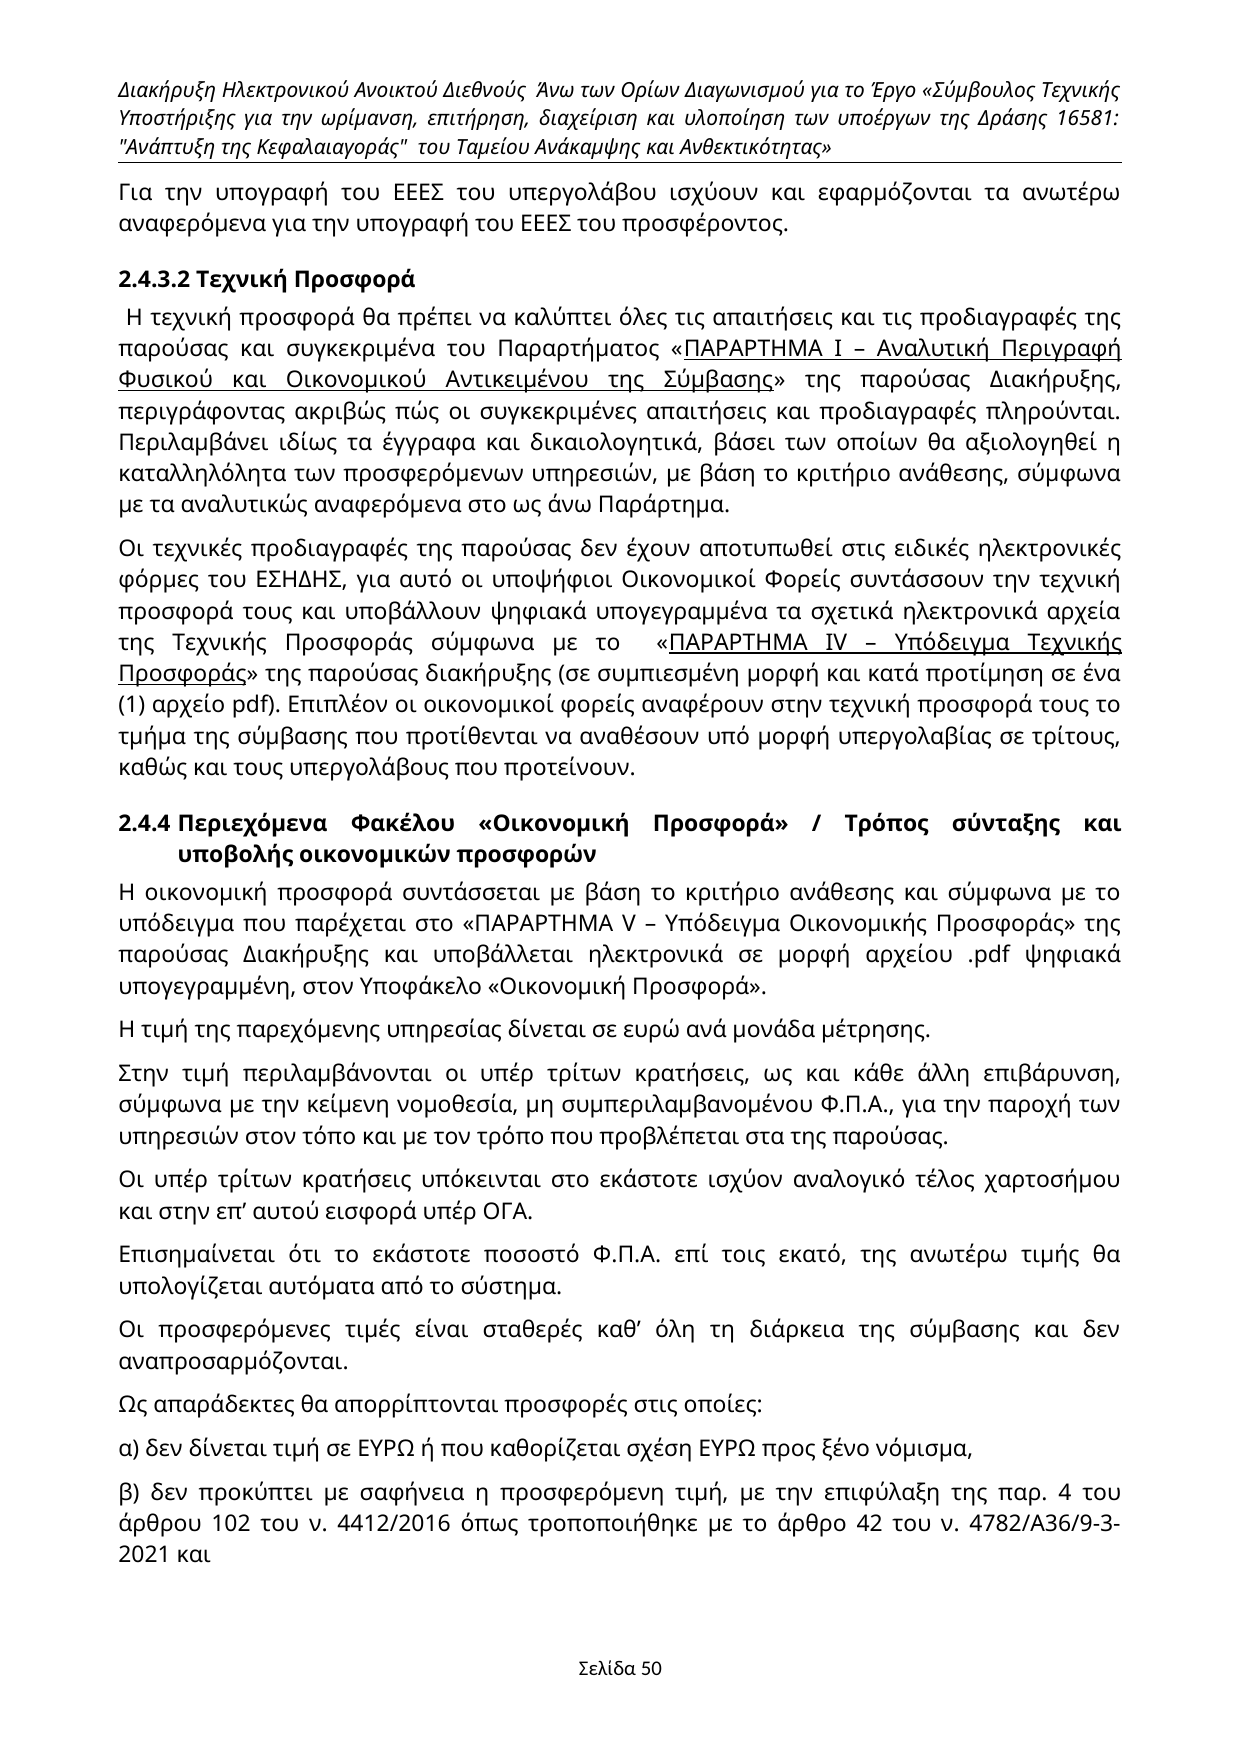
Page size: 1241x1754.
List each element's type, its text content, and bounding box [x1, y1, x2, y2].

text Οι τεχνικές προδιαγραφές της παρούσας δεν έχουν αποτυπωθεί στις ειδικές ηλεκτρονικές φόρμες του ΕΣΗΔΗΣ, για αυτό οι υποψήφιοι Οικονομικοί Φορείς συντάσσουν την τεχνική προσφορά τους και υποβάλλουν ψηφιακά υπογεγραμμένα τα σχετικά ηλεκτρονικά αρχεία της Τεχνικής Προσφοράς σύμφωνα με το «ΠΑΡΑΡΤΗΜΑ ΙV – Υπόδειγμα Τεχνικής Προσφοράς» της παρούσας διακήρυξης (σε συμπιεσμένη μορφή και κατά προτίμηση σε ένα (1) αρχείο pdf). Επιπλέον οι οικονομικοί φορείς αναφέρουν στην τεχνική προσφορά τους το τμήμα της σύμβασης που προτίθενται να αναθέσουν υπό μορφή υπεργολαβίας σε τρίτους, καθώς και τους υπεργολάβους που προτείνουν. [118, 532, 1122, 782]
text Για την υπογραφή του ΕΕΕΣ του υπεργολάβου ισχύουν και εφαρμόζονται τα ανωτέρω αναφερόμενα για την υπογραφή του ΕΕΕΣ του προσφέροντος. [118, 176, 1122, 238]
subtitle 2.4.3.2 Τεχνική Προσφορά [118, 263, 1122, 295]
subtitle 2.4.4 Περιεχόμενα Φακέλου «Οικονομική Προσφορά» / Τρόπος σύνταξης και υποβολής οικονομικών προσφορών [118, 807, 1122, 870]
text Οι υπέρ τρίτων κρατήσεις υπόκεινται στο εκάστοτε ισχύον αναλογικό τέλος χαρτοσήμου και στην επ’ αυτού εισφορά υπέρ ΟΓΑ. [118, 1163, 1122, 1226]
text α) δεν δίνεται τιμή σε ΕΥΡΩ ή που καθορίζεται σχέση ΕΥΡΩ προς ξένο νόμισμα, [118, 1432, 1122, 1463]
text Η οικονομική προσφορά συντάσσεται με βάση το κριτήριο ανάθεσης και σύμφωνα με το υπόδειγμα που παρέχεται στο «ΠΑΡΑΡΤΗΜΑ V – Υπόδειγμα Οικονομικής Προσφοράς» της παρούσας Διακήρυξης και υποβάλλεται ηλεκτρονικά σε μορφή αρχείου .pdf ψηφιακά υπογεγραμμένη, στον Υποφάκελο «Οικονομική Προσφορά». [118, 876, 1122, 1001]
text Ως απαράδεκτες θα απορρίπτονται προσφορές στις οποίες: [118, 1388, 1122, 1420]
text β) δεν προκύπτει με σαφήνεια η προσφερόμενη τιμή, με την επιφύλαξη της παρ. 4 του άρθρου 102 του ν. 4412/2016 όπως τροποποιήθηκε με το άρθρο 42 του ν. 4782/Α36/9-3-2021 και [118, 1476, 1122, 1570]
text Στην τιμή περιλαμβάνονται οι υπέρ τρίτων κρατήσεις, ως και κάθε άλλη επιβάρυνση, σύμφωνα με την κείμενη νομοθεσία, μη συμπεριλαμβανομένου Φ.Π.Α., για την παροχή των υπηρεσιών στον τόπο και με τον τρόπο που προβλέπεται στα της παρούσας. [118, 1057, 1122, 1151]
text Επισημαίνεται ότι το εκάστοτε ποσοστό Φ.Π.Α. επί τοις εκατό, της ανωτέρω τιμής θα υπολογίζεται αυτόματα από το σύστημα. [118, 1238, 1122, 1301]
text Η τιμή της παρεχόμενης υπηρεσίας δίνεται σε ευρώ ανά μονάδα μέτρησης. [118, 1013, 1122, 1045]
text Οι προσφερόμενες τιμές είναι σταθερές καθ’ όλη τη διάρκεια της σύμβασης και δεν αναπροσαρμόζονται. [118, 1313, 1122, 1376]
text H τεχνική προσφορά θα πρέπει να καλύπτει όλες τις απαιτήσεις και τις προδιαγραφές της παρούσας και συγκεκριμένα του Παραρτήματος «ΠΑΡΑΡΤΗΜΑ Ι – Αναλυτική Περιγραφή Φυσικού και Οικονομικού Αντικειμένου της Σύμβασης» της παρούσας Διακήρυξης, περιγράφοντας ακριβώς πώς οι συγκεκριμένες απαιτήσεις και προδιαγραφές πληρούνται. Περιλαμβάνει ιδίως τα έγγραφα και δικαιολογητικά, βάσει των οποίων θα αξιολογηθεί η καταλληλόλητα των προσφερόμενων υπηρεσιών, με βάση το κριτήριο ανάθεσης, σύμφωνα με τα αναλυτικώς αναφερόμενα στο ως άνω Παράρτημα. [118, 301, 1122, 520]
